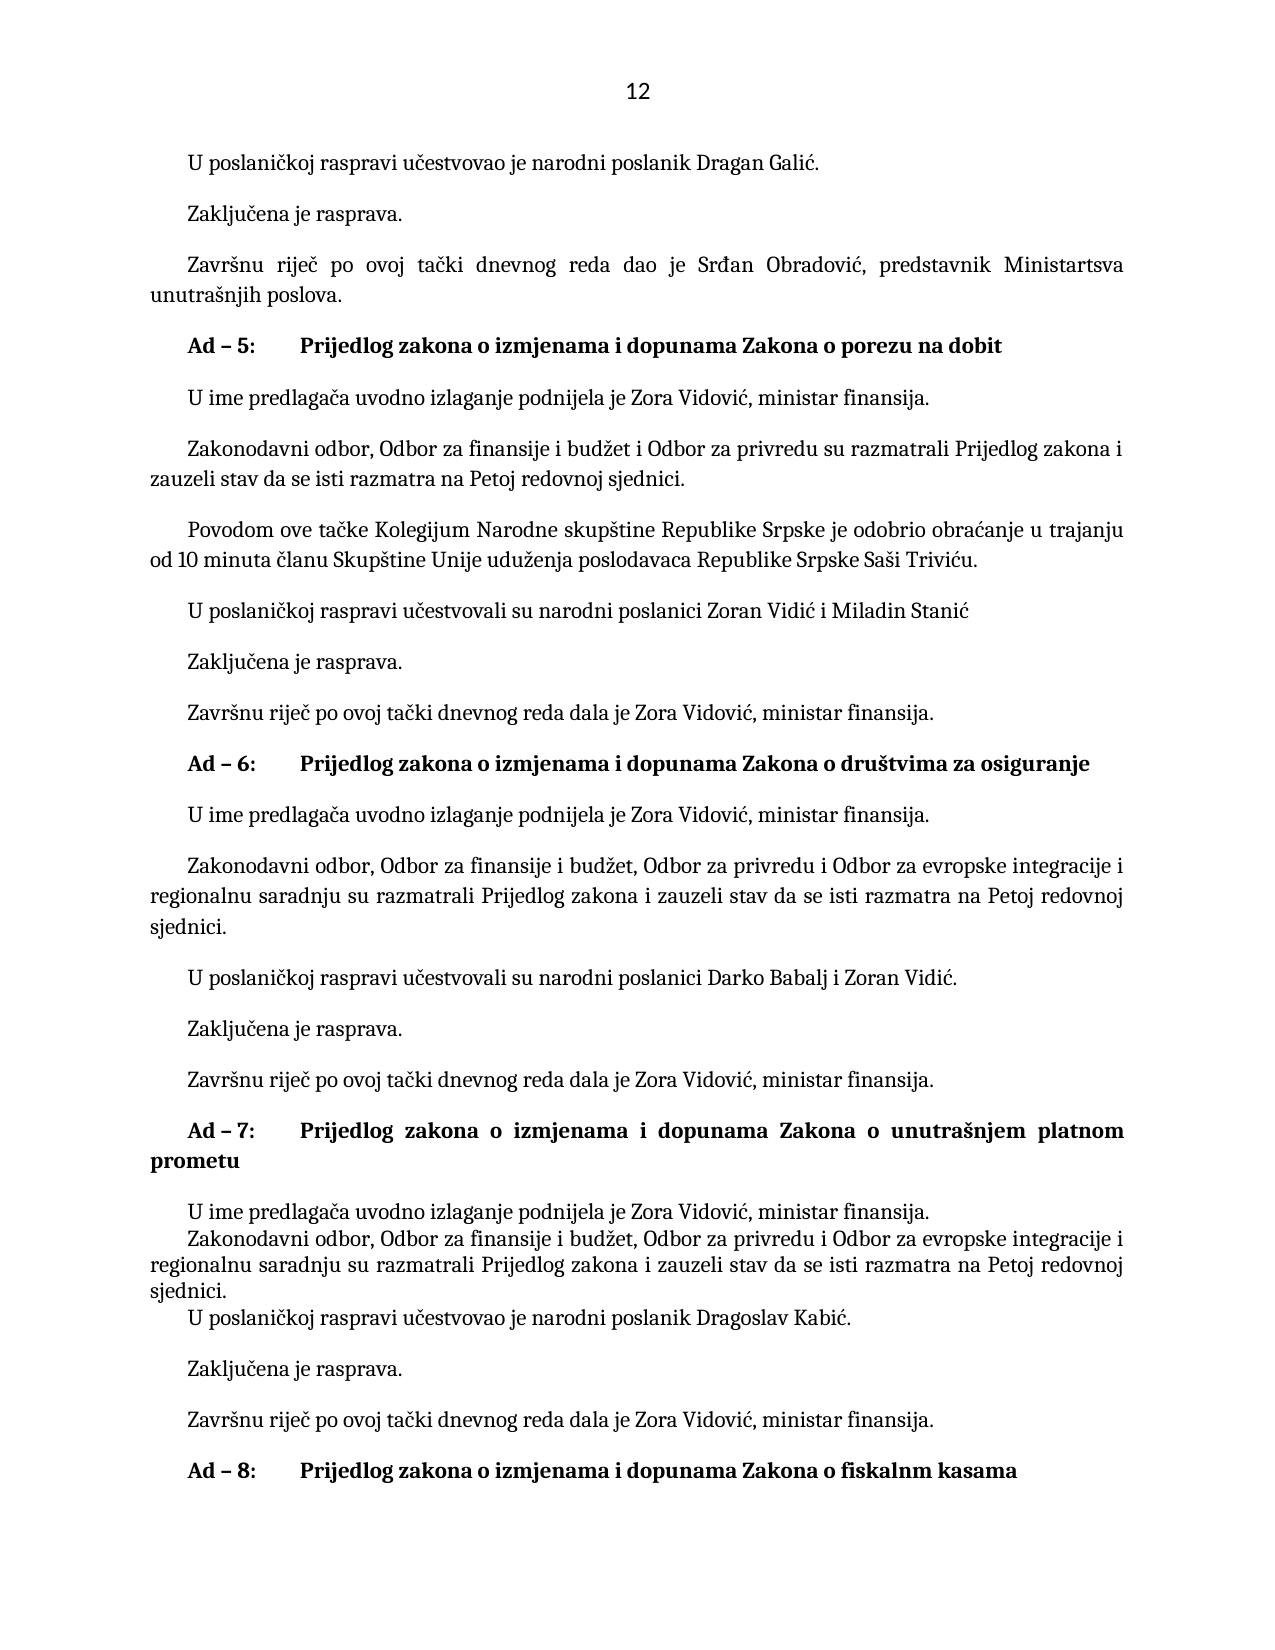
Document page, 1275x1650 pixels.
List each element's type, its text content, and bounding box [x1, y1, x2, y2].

text Završnu riječ po ovoj tački dnevnog reda dala je Zora Vidović, ministar finansija. [150, 1406, 1125, 1433]
text U ime predlagača uvodno izlaganje podnijela je Zora Vidović, ministar finansija. [150, 384, 1125, 411]
text Zaključena je rasprava. [150, 1016, 1125, 1042]
text U poslaničkoj raspravi učestvovali su narodni poslanici Zoran Vidić i Miladin Stanić [150, 598, 1125, 624]
text Ad – 8: Prijedlog zakona o izmjenama i dopunama Zakona o fiskalnm kasama [150, 1457, 1125, 1484]
text U poslaničkoj raspravi učestvovao je narodni poslanik Dragoslav Kabić. [150, 1304, 1125, 1331]
text Završnu riječ po ovoj tački dnevnog reda dala je Zora Vidović, ministar finansija. [150, 1067, 1125, 1093]
text Zakonodavni odbor, Odbor za finansije i budžet i Odbor za privredu su razmatrali Prijedlog zakona i zauzeli stav da se isti razmatra na Petoj redovnoj sjednici. [150, 435, 1125, 492]
text Povodom ove tačke Kolegijum Narodne skupštine Republike Srpske je odobrio obraćanje u trajanju od 10 minuta članu Skupštine Unije uduženja poslodavaca Republike Srpske Saši Triviću. [150, 517, 1125, 573]
text Ad – 6: Prijedlog zakona o izmjenama i dopunama Zakona o društvima za osiguranje [150, 751, 1125, 777]
text Zaključena je rasprava. [150, 201, 1125, 227]
text U ime predlagača uvodno izlaganje podnijela je Zora Vidović, ministar finansija. [150, 1199, 1125, 1225]
text Završnu riječ po ovoj tački dnevnog reda dao je Srđan Obradović, predstavnik Ministartsva unutrašnjih poslova. [150, 252, 1125, 309]
text Ad – 5: Prijedlog zakona o izmjenama i dopunama Zakona o porezu na dobit [150, 333, 1125, 360]
text U ime predlagača uvodno izlaganje podnijela je Zora Vidović, ministar finansija. [150, 802, 1125, 828]
text Zakonodavni odbor, Odbor za finansije i budžet, Odbor za privredu i Odbor za evropske integracije i regionalnu saradnju su razmatrali Prijedlog zakona i zauzeli stav da se isti razmatra na Petoj redovnoj sjednici. [150, 853, 1125, 940]
text U poslaničkoj raspravi učestvovali su narodni poslanici Darko Babalj i Zoran Vidić. [150, 964, 1125, 991]
text Zaključena je rasprava. [150, 649, 1125, 675]
text Zakonodavni odbor, Odbor za finansije i budžet, Odbor za privredu i Odbor za evropske integracije i regionalnu saradnju su razmatrali Prijedlog zakona i zauzeli stav da se isti razmatra na Petoj redovnoj sjednici. [150, 1225, 1125, 1304]
text Zaključena je rasprava. [150, 1355, 1125, 1382]
text U poslaničkoj raspravi učestvovao je narodni poslanik Dragan Galić. [150, 150, 1125, 176]
text Završnu riječ po ovoj tački dnevnog reda dala je Zora Vidović, ministar finansija. [150, 700, 1125, 726]
text Ad – 7: Prijedlog zakona o izmjenama i dopunama Zakona o unutrašnjem platnom prometu [150, 1118, 1125, 1174]
